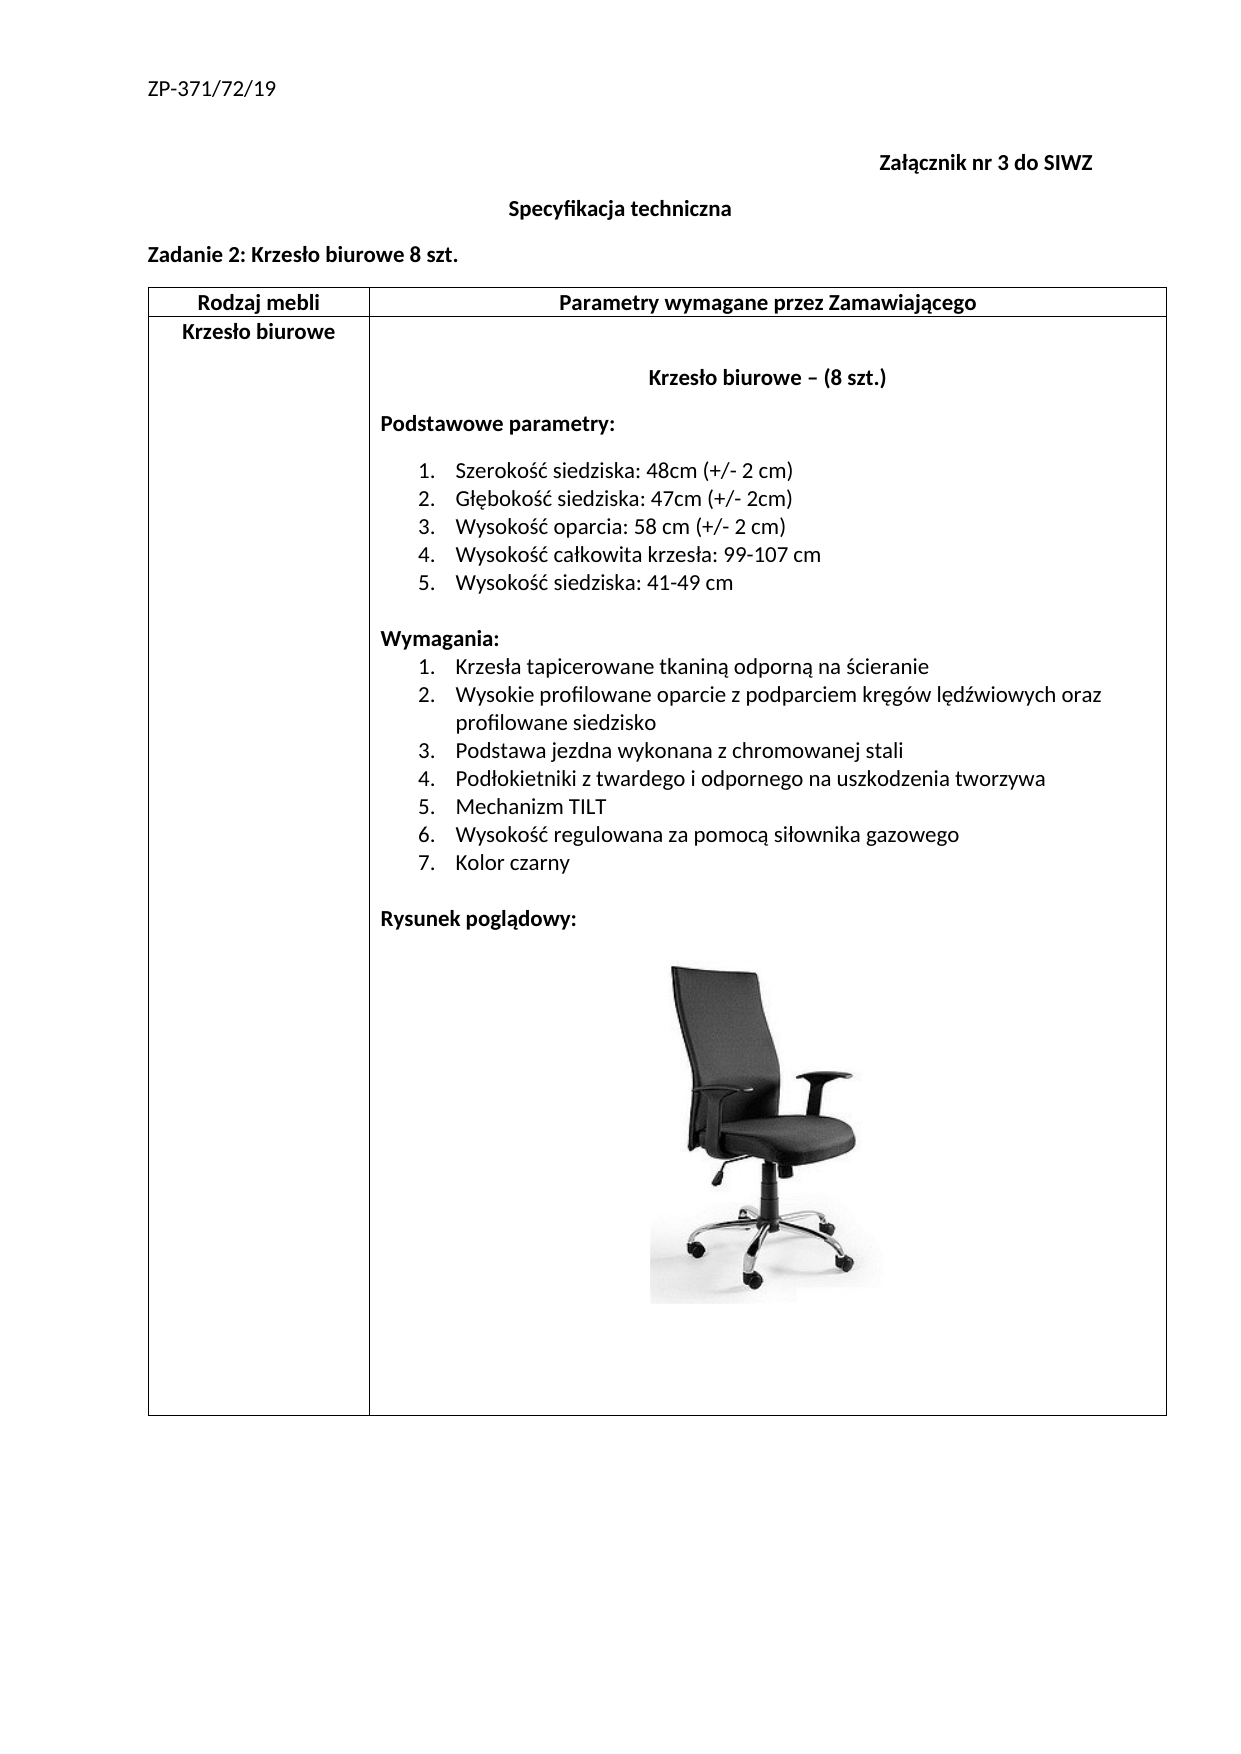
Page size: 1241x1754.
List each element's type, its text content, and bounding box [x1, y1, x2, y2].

picture [650, 950, 886, 1304]
table_header Parametry wymagane przez Zamawiającego [370, 288, 1166, 316]
text Załącznik nr 3 do SIWZ [148, 148, 1093, 176]
text Specyfikacja techniczna [148, 194, 1093, 222]
table_cell Krzesło biurowe [149, 317, 369, 1414]
table_header Rodzaj mebli [149, 288, 369, 316]
table_cell Krzesło biurowe – (8 szt.) Podstawowe parametry: Szerokość siedziska: 48cm (+/- 2 cm) Głębokość siedziska: 47cm (+/- 2cm) Wysokość oparcia: 58 cm (+/- 2 cm) Wysokość całkowita krzesła: 99-107 cm Wysokość siedziska: 41-49 cm Wymagania: Krzesła tapicerowane tkaniną odporną na ścieranie Wysokie profilowane oparcie z podparciem kręgów lędźwiowych oraz profilowane siedzisko Podstawa jezdna wykonana z chromowanej stali Podłokietniki z twardego i odpornego na uszkodzenia tworzywa Mechanizm TILT Wysokość regulowana za pomocą siłownika gazowego Kolor czarny Rysunek poglądowy: [370, 317, 1166, 1414]
text Zadanie 2: Krzesło biurowe 8 szt. [148, 240, 1093, 268]
